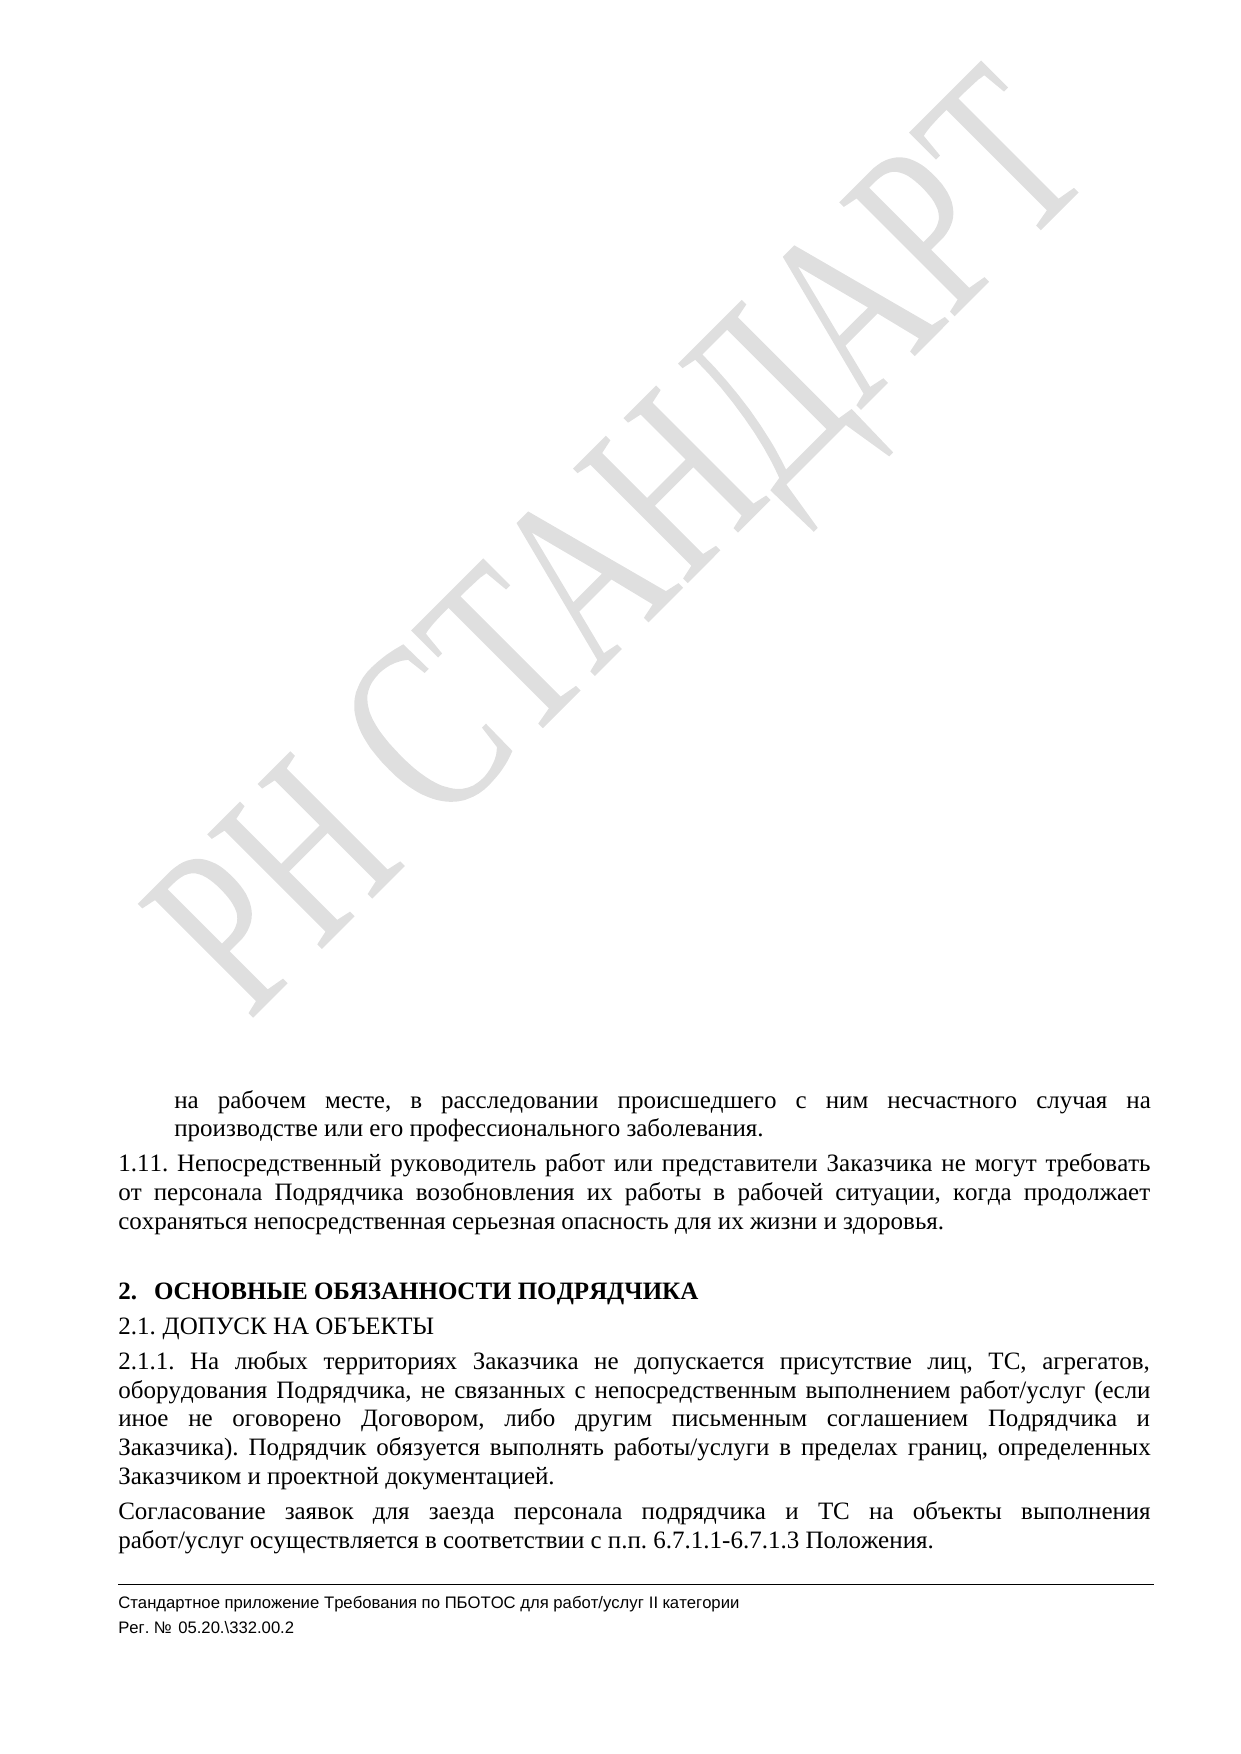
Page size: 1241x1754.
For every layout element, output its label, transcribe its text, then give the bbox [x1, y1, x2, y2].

list участие в рассмотрении вопросов, связанных с обеспечением безопасных условий труда на рабочем месте, в расследовании происшедшего с ним несчастного случая на производстве или его профессионального заболевания. [137, 1085, 1152, 1142]
list ДОПУСК НА ОБЪЕКТЫ [118, 1311, 1152, 1340]
text Согласование заявок для заезда персонала подрядчика и ТС на объекты выполнения работ/услуг осуществляется в соответствии с п.п. 6.7.1.1-6.7.1.3 Положения. [118, 1496, 1152, 1553]
list ОСНОВНЫЕ ОБЯЗАННОСТИ ПОДРЯДЧИКА [118, 1276, 1152, 1305]
text 1.11. Непосредственный руководитель работ или представители Заказчика не могут требовать от персонала Подрядчика возобновления их работы в рабочей ситуации, когда продолжает сохраняться непосредственная серьезная опасность для их жизни и здоровья. [118, 1148, 1152, 1235]
text 2.1.1. На любых территориях Заказчика не допускается присутствие лиц, ТС, агрегатов, оборудования Подрядчика, не связанных с непосредственным выполнением работ/услуг (если иное не оговорено Договором, либо другим письменным соглашением Подрядчика и Заказчика). Подрядчик обязуется выполнять работы/услуги в пределах границ, определенных Заказчиком и проектной документацией. [118, 1346, 1152, 1490]
